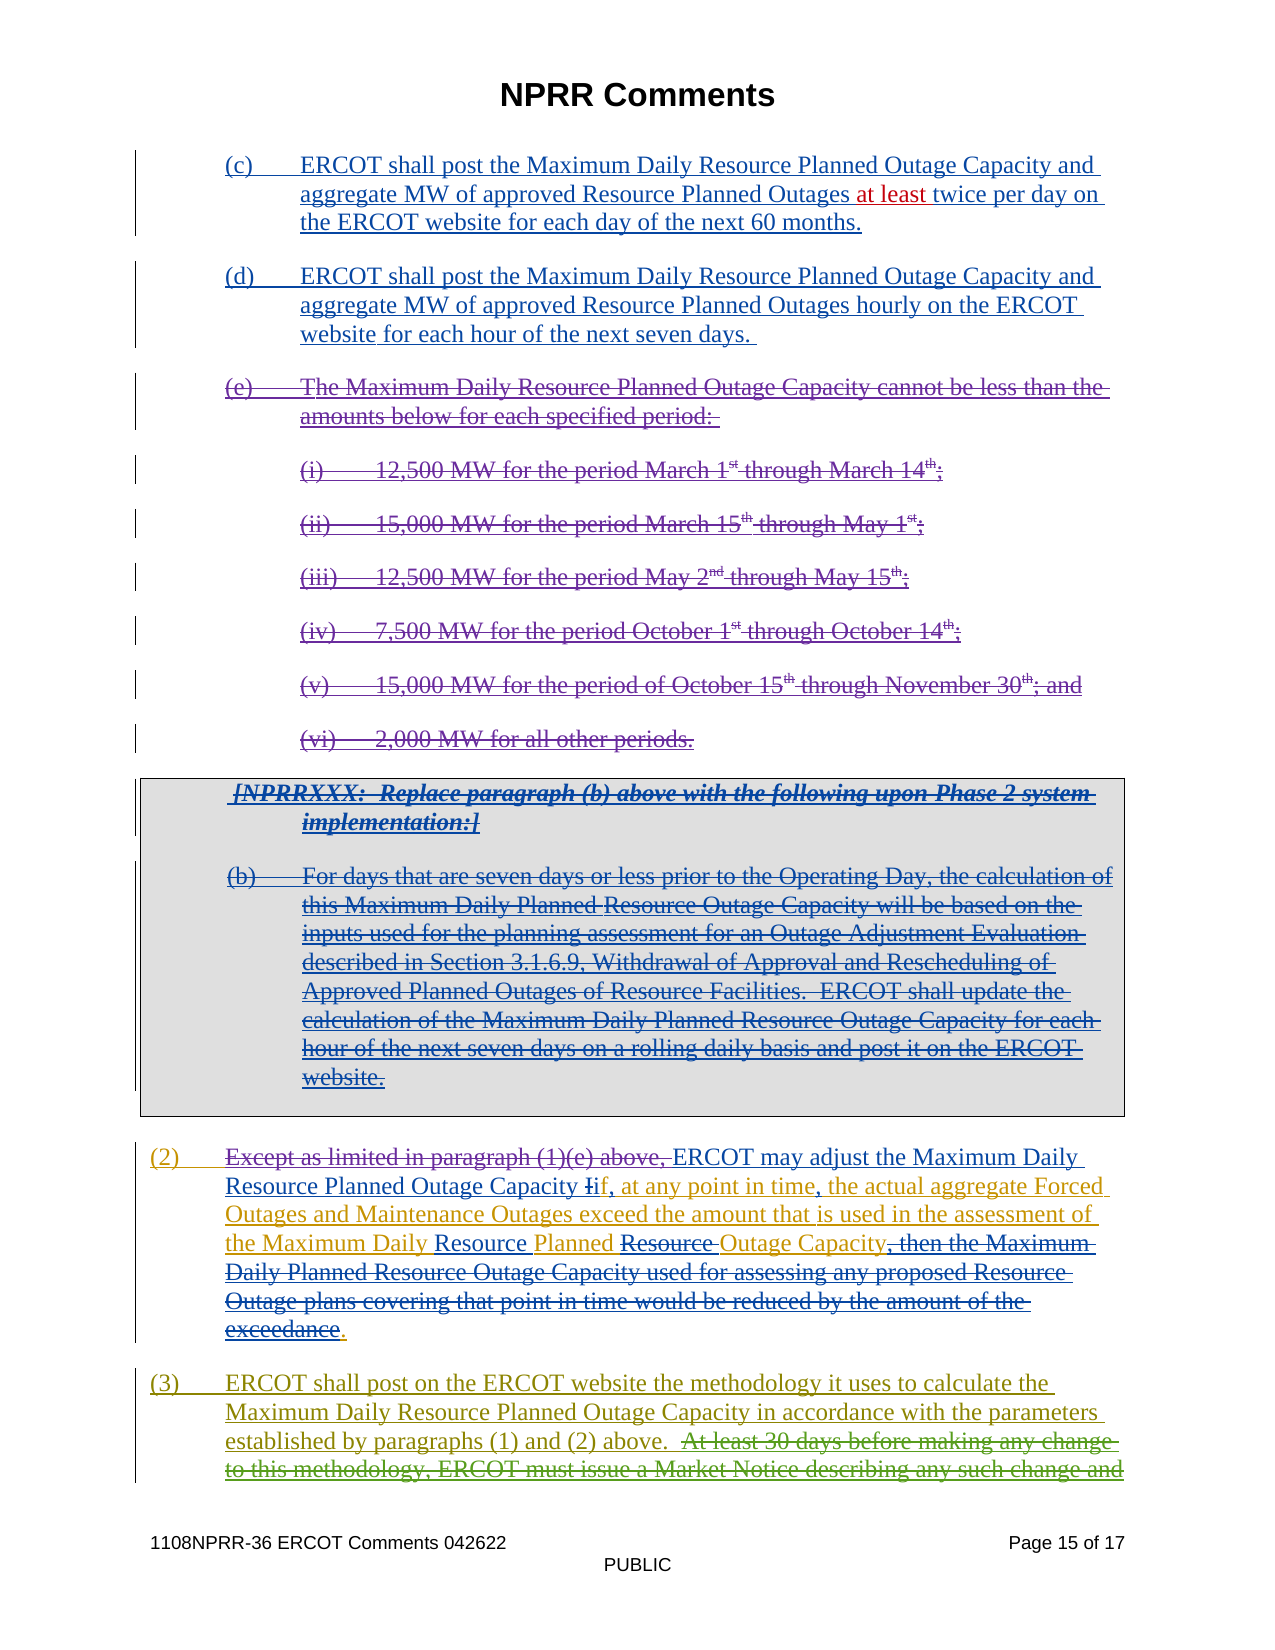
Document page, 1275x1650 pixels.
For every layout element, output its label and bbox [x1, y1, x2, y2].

table_header [141, 779, 1124, 1116]
